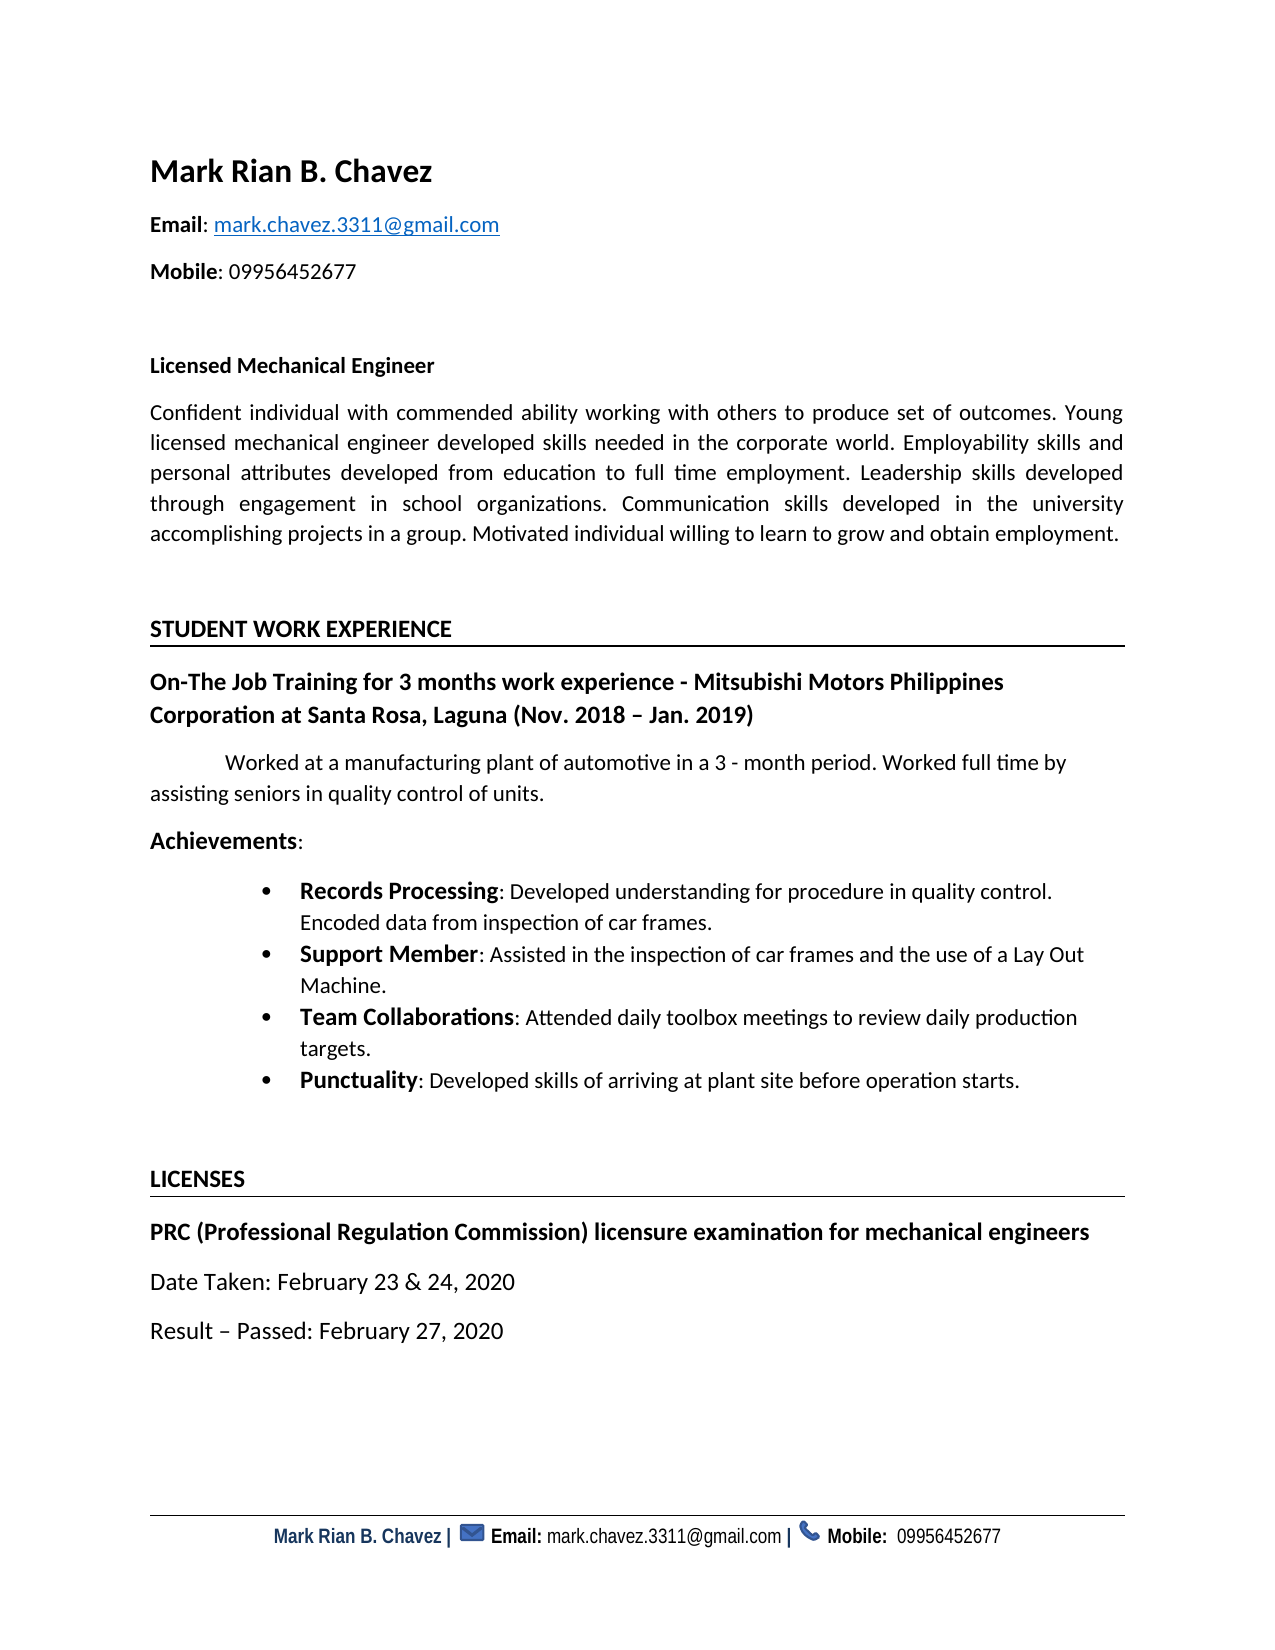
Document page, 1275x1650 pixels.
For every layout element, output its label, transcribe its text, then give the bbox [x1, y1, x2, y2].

text Mark Rian B. Chavez [150, 150, 1125, 191]
list Support Member: Assisted in the inspection of car frames and the use of a Lay Out Machine. [262, 938, 1125, 999]
text Achievements: [150, 826, 1125, 856]
list Punctuality: Developed skills of arriving at plant site before operation starts. [262, 1064, 1125, 1094]
text Date Taken: February 23 & 24, 2020 [150, 1266, 1125, 1296]
text Mobile: 09956452677 [150, 257, 1125, 286]
text Worked at a manufacturing plant of automotive in a 3 - month period. Worked full time by assisting seniors in quality control of units. [150, 748, 1125, 807]
text PRC (Professional Regulation Commission) licensure examination for mechanical engineers [150, 1216, 1125, 1247]
list Team Collaborations: Attended daily toolbox meetings to review daily production targets. [262, 1001, 1125, 1062]
text LICENSES [150, 1163, 1125, 1196]
text Licensed Mechanical Engineer [150, 351, 1125, 379]
list Records Processing: Developed understanding for procedure in quality control. Encoded data from inspection of car frames. [262, 875, 1125, 936]
text STUDENT WORK EXPERIENCE [150, 613, 1125, 645]
text Email: mark.chavez.3311@gmail.com [150, 211, 1125, 239]
text Confident individual with commended ability working with others to produce set of outcomes. Young licensed mechanical engineer developed skills needed in the corporate world. Employability skills and personal attributes developed from education to full time employment. Leadership skills developed through engagement in school organizations. Communication skills developed in the university accomplishing projects in a group. Motivated individual willing to learn to grow and obtain employment. [150, 398, 1125, 547]
text Result – Passed: February 27, 2020 [150, 1315, 1125, 1346]
text On-The Job Training for 3 months work experience - Mitsubishi Motors Philippines Corporation at Santa Rosa, Laguna (Nov. 2018 – Jan. 2019) [150, 666, 1125, 729]
